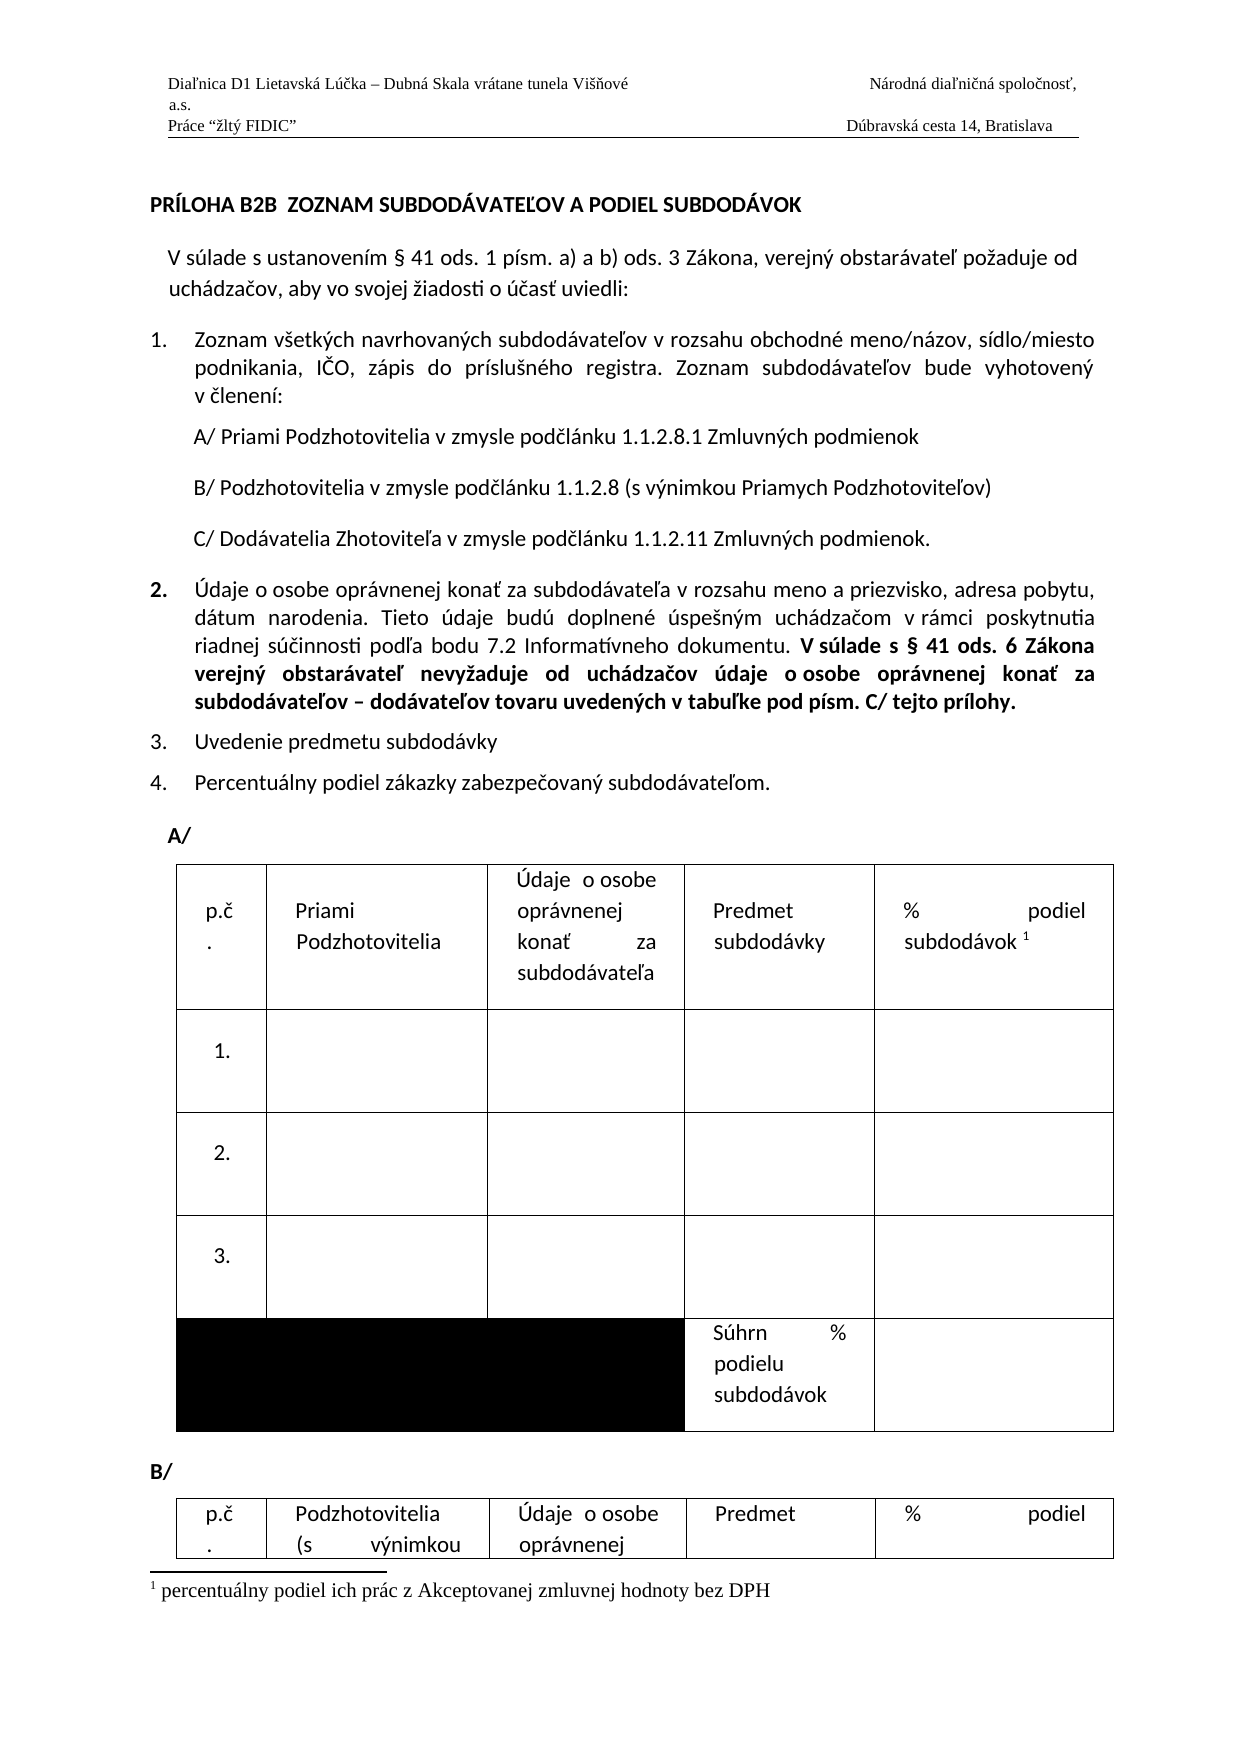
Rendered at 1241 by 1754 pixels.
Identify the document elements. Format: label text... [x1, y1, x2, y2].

table_cell [267, 1010, 487, 1112]
text V súlade s ustanovením § 41 ods. 1 písm. a) a b) ods. 3 Zákona, verejný obstarávateľ požaduje od uchádzačov, aby vo svojej žiadosti o účasť uviedli: [167, 243, 1078, 302]
table_cell [488, 1216, 684, 1317]
table_cell 2. [177, 1113, 266, 1215]
table_cell 1. [177, 1010, 266, 1112]
table_cell 3. [177, 1216, 266, 1317]
table_cell [875, 1319, 1113, 1431]
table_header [267, 1499, 489, 1558]
table_header p.č. [177, 1499, 266, 1558]
table_cell Súhrn % podielu subdodávok [685, 1319, 874, 1431]
text A/ [167, 821, 1078, 849]
table_cell [685, 1216, 874, 1317]
table_header Údaje o osobe oprávnenej konať za subdodávateľa [488, 865, 684, 1009]
list Údaje o osobe oprávnenej konať za subdodávateľa v rozsahu meno a priezvisko, adresa pobytu, dátum narodenia. Tieto údaje budú doplnené úspešným uchádzačom v rámci poskytnutia riadnej súčinnosti podľa bodu 7.2 Informatívneho dokumentu. V súlade s § 41 ods. 6 Zákona verejný obstarávateľ nevyžaduje od uchádzačov údaje o osobe oprávnenej konať za subdodávateľov – dodávateľov tovaru uvedených v tabuľke pod písm. C/ tejto prílohy. [150, 575, 1095, 715]
table_header % podiel subdodávok [875, 865, 1113, 1009]
text A/ Priami Podzhotovitelia v zmysle podčlánku 1.1.2.8.1 Zmluvných podmienok [193, 422, 1078, 450]
table_header % podiel subdodávok [876, 1499, 1113, 1558]
table_header Predmet subdodávky [687, 1499, 875, 1558]
table_cell [177, 1319, 684, 1431]
list Percentuálny podiel zákazky zabezpečovaný subdodávateľom. [150, 768, 1095, 796]
table_cell [875, 1113, 1113, 1215]
table_cell [685, 1113, 874, 1215]
table_cell [267, 1216, 487, 1317]
table_cell [875, 1216, 1113, 1317]
title Príloha b2B Zoznam subdodávateľov a podiel subdodávok [150, 190, 1095, 218]
text C/ Dodávatelia Zhotoviteľa v zmysle podčlánku 1.1.2.11 Zmluvných podmienok. [193, 524, 1078, 552]
text B/ Podzhotovitelia v zmysle podčlánku 1.1.2.8 (s výnimkou Priamych Podzhotoviteľov) [193, 473, 1078, 501]
table_header Priami Podzhotovitelia [267, 865, 487, 1009]
list Uvedenie predmetu subdodávky [150, 727, 1095, 755]
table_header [490, 1499, 686, 1558]
table_cell [488, 1010, 684, 1112]
text B/ [150, 1457, 1095, 1485]
list Zoznam všetkých navrhovaných subdodávateľov v rozsahu obchodné meno/názov, sídlo/miesto podnikania, IČO, zápis do príslušného registra. Zoznam subdodávateľov bude vyhotovený v členení: [150, 325, 1095, 409]
table_header p.č. [177, 865, 266, 1009]
table_cell [875, 1010, 1113, 1112]
table_cell [488, 1113, 684, 1215]
table_cell [685, 1010, 874, 1112]
table_cell [267, 1113, 487, 1215]
table_header Predmet subdodávky [685, 865, 874, 1009]
